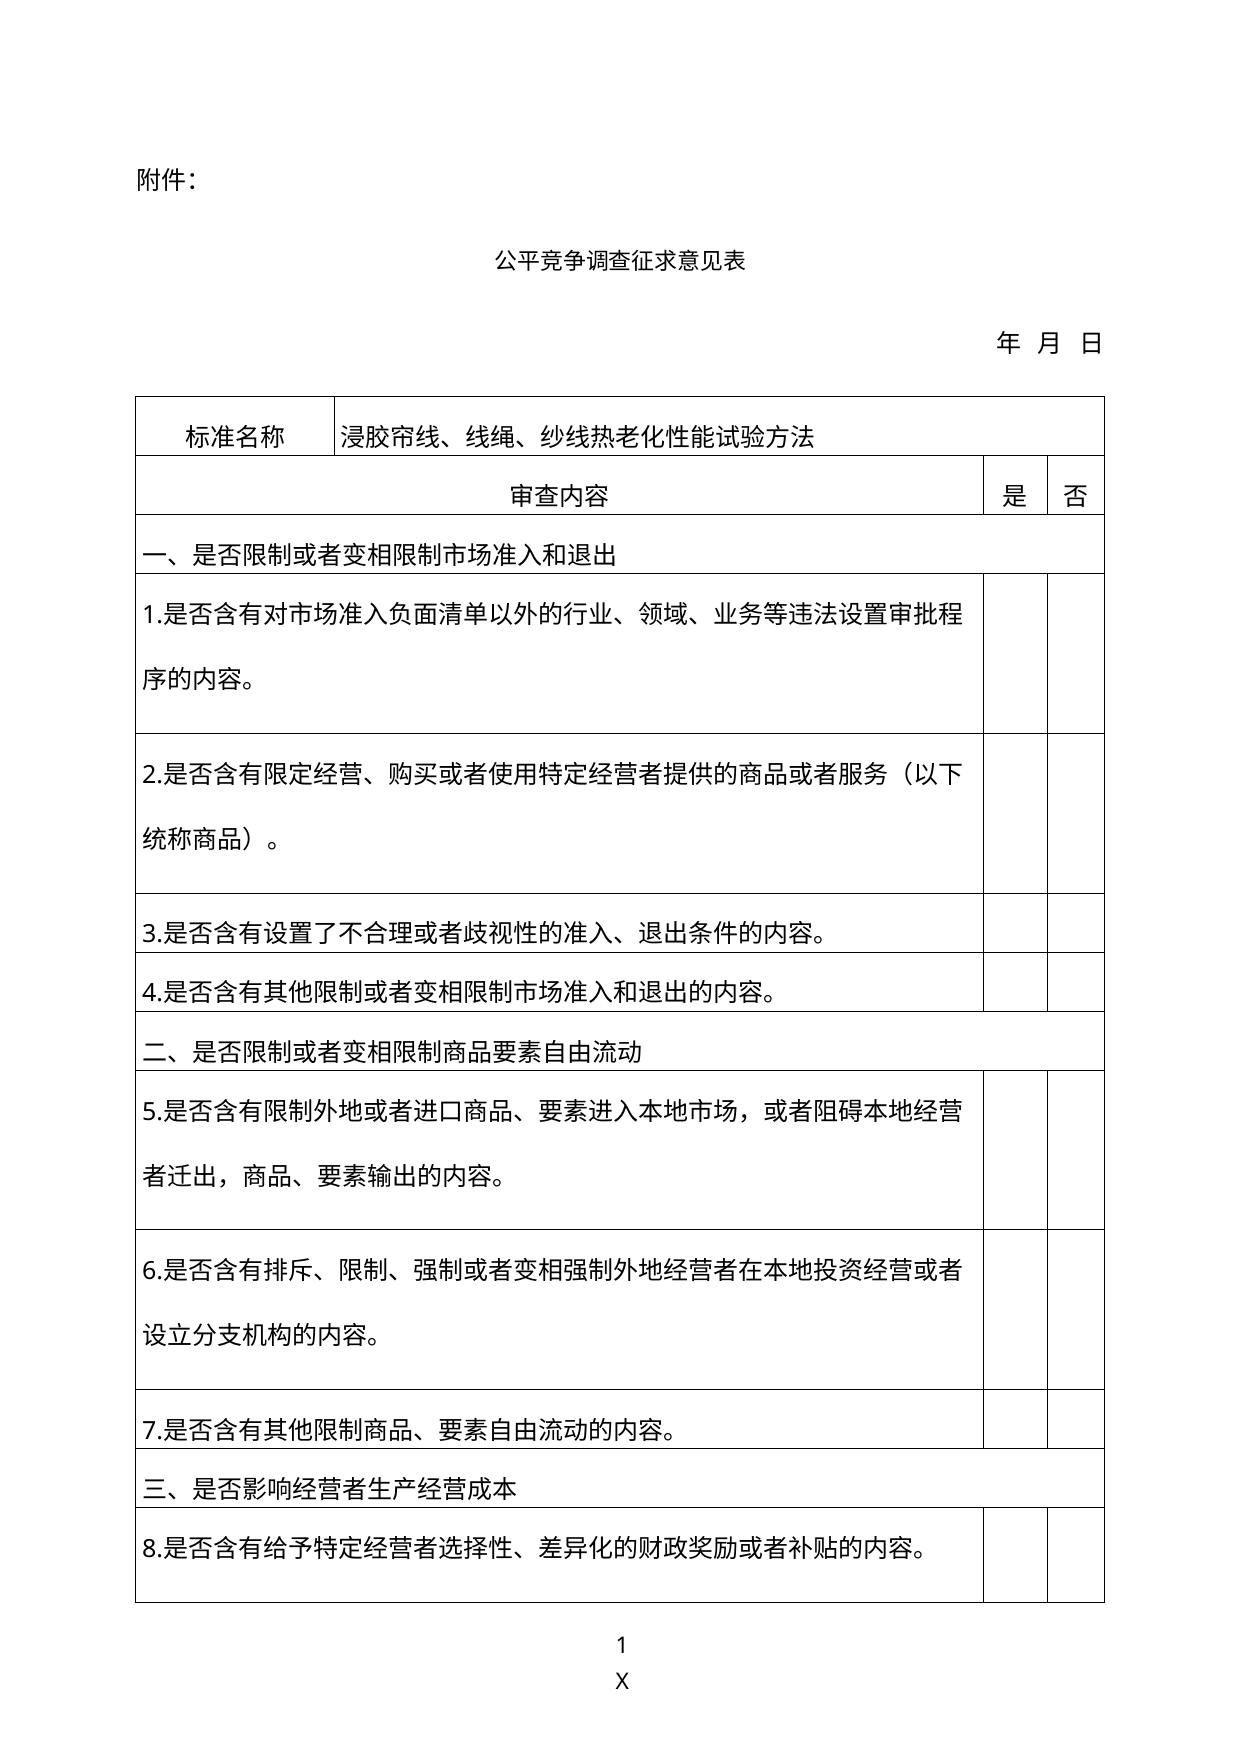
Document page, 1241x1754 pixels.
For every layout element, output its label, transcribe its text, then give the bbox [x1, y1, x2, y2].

table_cell [1048, 1508, 1104, 1602]
table_cell [1048, 894, 1104, 952]
table_cell [984, 1390, 1047, 1448]
table_cell [984, 1071, 1047, 1229]
table_cell 是 [984, 456, 1047, 514]
table_cell [1048, 1230, 1104, 1389]
table_cell 5.是否含有限制外地或者进口商品、要素进入本地市场，或者阻碍本地经营者迁出，商品、要素输出的内容。 [136, 1071, 983, 1229]
table_cell 三、是否影响经营者生产经营成本 [136, 1449, 1104, 1507]
table_cell [984, 894, 1047, 952]
table_cell [1048, 734, 1104, 892]
table_cell 4.是否含有其他限制或者变相限制市场准入和退出的内容。 [136, 953, 983, 1011]
table_cell 二、是否限制或者变相限制商品要素自由流动 [136, 1012, 1104, 1070]
table_cell 否 [1048, 456, 1104, 514]
table_cell [984, 734, 1047, 892]
table_cell [984, 1508, 1047, 1602]
table_cell [1048, 953, 1104, 1011]
table_cell [984, 953, 1047, 1011]
text 附件： [136, 146, 1104, 211]
text 公平竞争调查征求意见表 [136, 227, 1104, 292]
table_cell 2.是否含有限定经营、购买或者使用特定经营者提供的商品或者服务（以下统称商品）。 [136, 734, 983, 892]
table_cell 审查内容 [136, 456, 983, 514]
text 年 月 日 [136, 309, 1104, 374]
table_cell 3.是否含有设置了不合理或者歧视性的准入、退出条件的内容。 [136, 894, 983, 952]
table_header 标准名称 [136, 397, 334, 455]
table_cell [984, 1230, 1047, 1389]
table_cell 一、是否限制或者变相限制市场准入和退出 [136, 515, 1104, 573]
table_cell 7.是否含有其他限制商品、要素自由流动的内容。 [136, 1390, 983, 1448]
table_cell [1048, 574, 1104, 733]
table_cell [1048, 1390, 1104, 1448]
table_cell 8.是否含有给予特定经营者选择性、差异化的财政奖励或者补贴的内容。 [136, 1508, 983, 1602]
table_cell [984, 574, 1047, 733]
table_cell [1048, 1071, 1104, 1229]
table_cell 6.是否含有排斥、限制、强制或者变相强制外地经营者在本地投资经营或者设立分支机构的内容。 [136, 1230, 983, 1389]
table_cell 1.是否含有对市场准入负面清单以外的行业、领域、业务等违法设置审批程序的内容。 [136, 574, 983, 733]
table_header 浸胶帘线、线绳、纱线热老化性能试验方法 [335, 397, 1104, 455]
